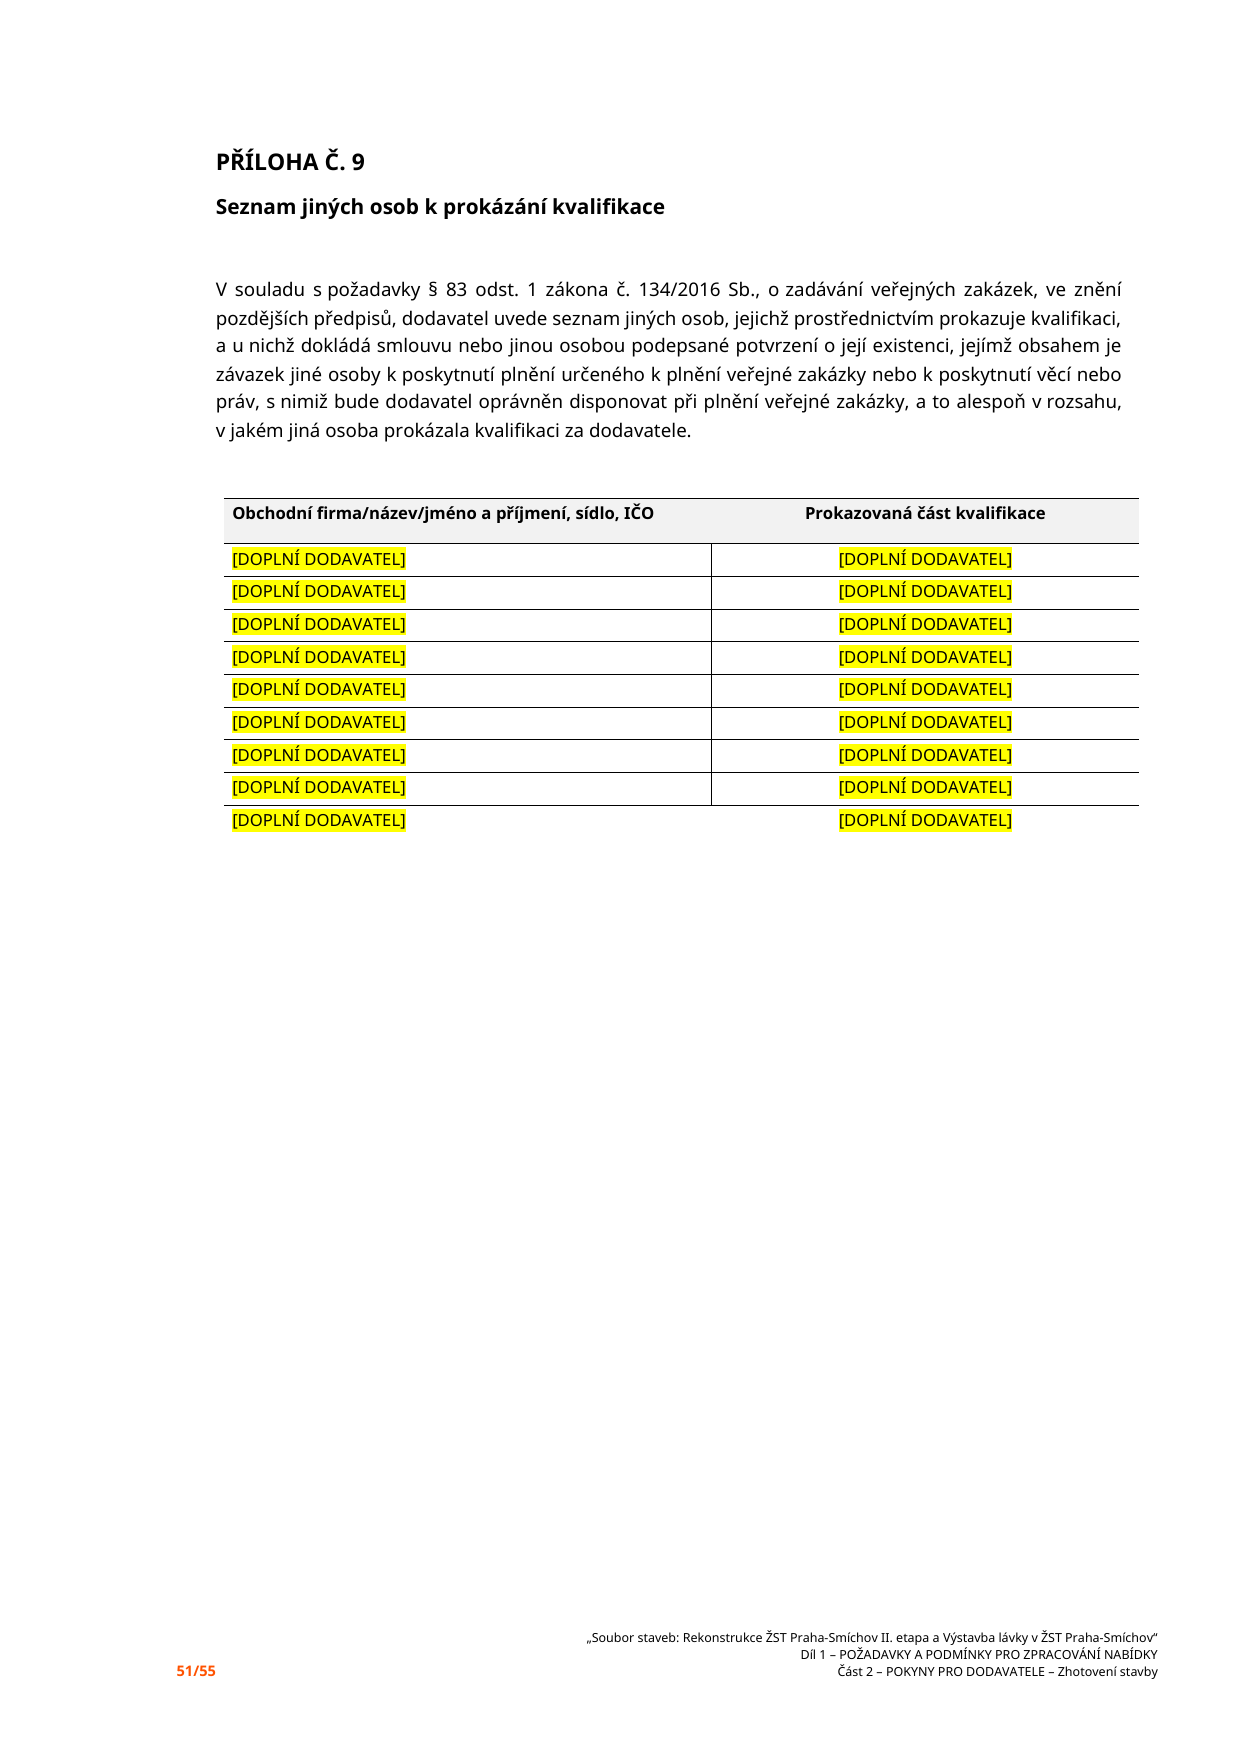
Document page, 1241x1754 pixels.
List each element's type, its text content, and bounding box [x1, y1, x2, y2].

text V souladu s požadavky § 83 odst. 1 zákona č. 134/2016 Sb., o zadávání veřejných zakázek, ve znění pozdějších předpisů, dodavatel uvede seznam jiných osob, jejichž prostřednictvím prokazuje kvalifikaci, a u nichž dokládá smlouvu nebo jinou osobou podepsané potvrzení o její existenci, jejímž obsahem je závazek jiné osoby k poskytnutí plnění určeného k plnění veřejné zakázky nebo k poskytnutí věcí nebo práv, s nimiž bude dodavatel oprávněn disponovat při plnění veřejné zakázky, a to alespoň v rozsahu, v jakém jiná osoba prokázala kvalifikaci za dodavatele. [216, 277, 1122, 442]
text Seznam jiných osob k prokázání kvalifikace [216, 192, 1122, 221]
table_cell [DOPLNÍ DODAVATEL] [711, 806, 1139, 837]
table_header Obchodní firma/název/jméno a příjmení, sídlo, IČO [224, 499, 711, 543]
table_cell [DOPLNÍ DODAVATEL] [224, 577, 711, 608]
table_cell [DOPLNÍ DODAVATEL] [712, 773, 1139, 805]
table_cell [DOPLNÍ DODAVATEL] [712, 577, 1139, 608]
table_cell [DOPLNÍ DODAVATEL] [712, 544, 1139, 576]
table_cell [DOPLNÍ DODAVATEL] [712, 740, 1139, 772]
table_cell [DOPLNÍ DODAVATEL] [712, 708, 1139, 739]
table_cell [DOPLNÍ DODAVATEL] [224, 773, 711, 805]
table_cell [DOPLNÍ DODAVATEL] [224, 544, 711, 576]
table_cell [DOPLNÍ DODAVATEL] [712, 642, 1139, 674]
text Příloha č. 9 [216, 146, 1122, 177]
table_cell [DOPLNÍ DODAVATEL] [224, 610, 711, 641]
table_header Prokazovaná část kvalifikace [711, 499, 1139, 543]
table_cell [DOPLNÍ DODAVATEL] [712, 675, 1139, 707]
table_cell [DOPLNÍ DODAVATEL] [224, 675, 711, 707]
table_cell [DOPLNÍ DODAVATEL] [224, 806, 711, 837]
table_cell [DOPLNÍ DODAVATEL] [224, 740, 711, 772]
table_cell [DOPLNÍ DODAVATEL] [224, 642, 711, 674]
table_cell [DOPLNÍ DODAVATEL] [224, 708, 711, 739]
table_cell [DOPLNÍ DODAVATEL] [712, 610, 1139, 641]
